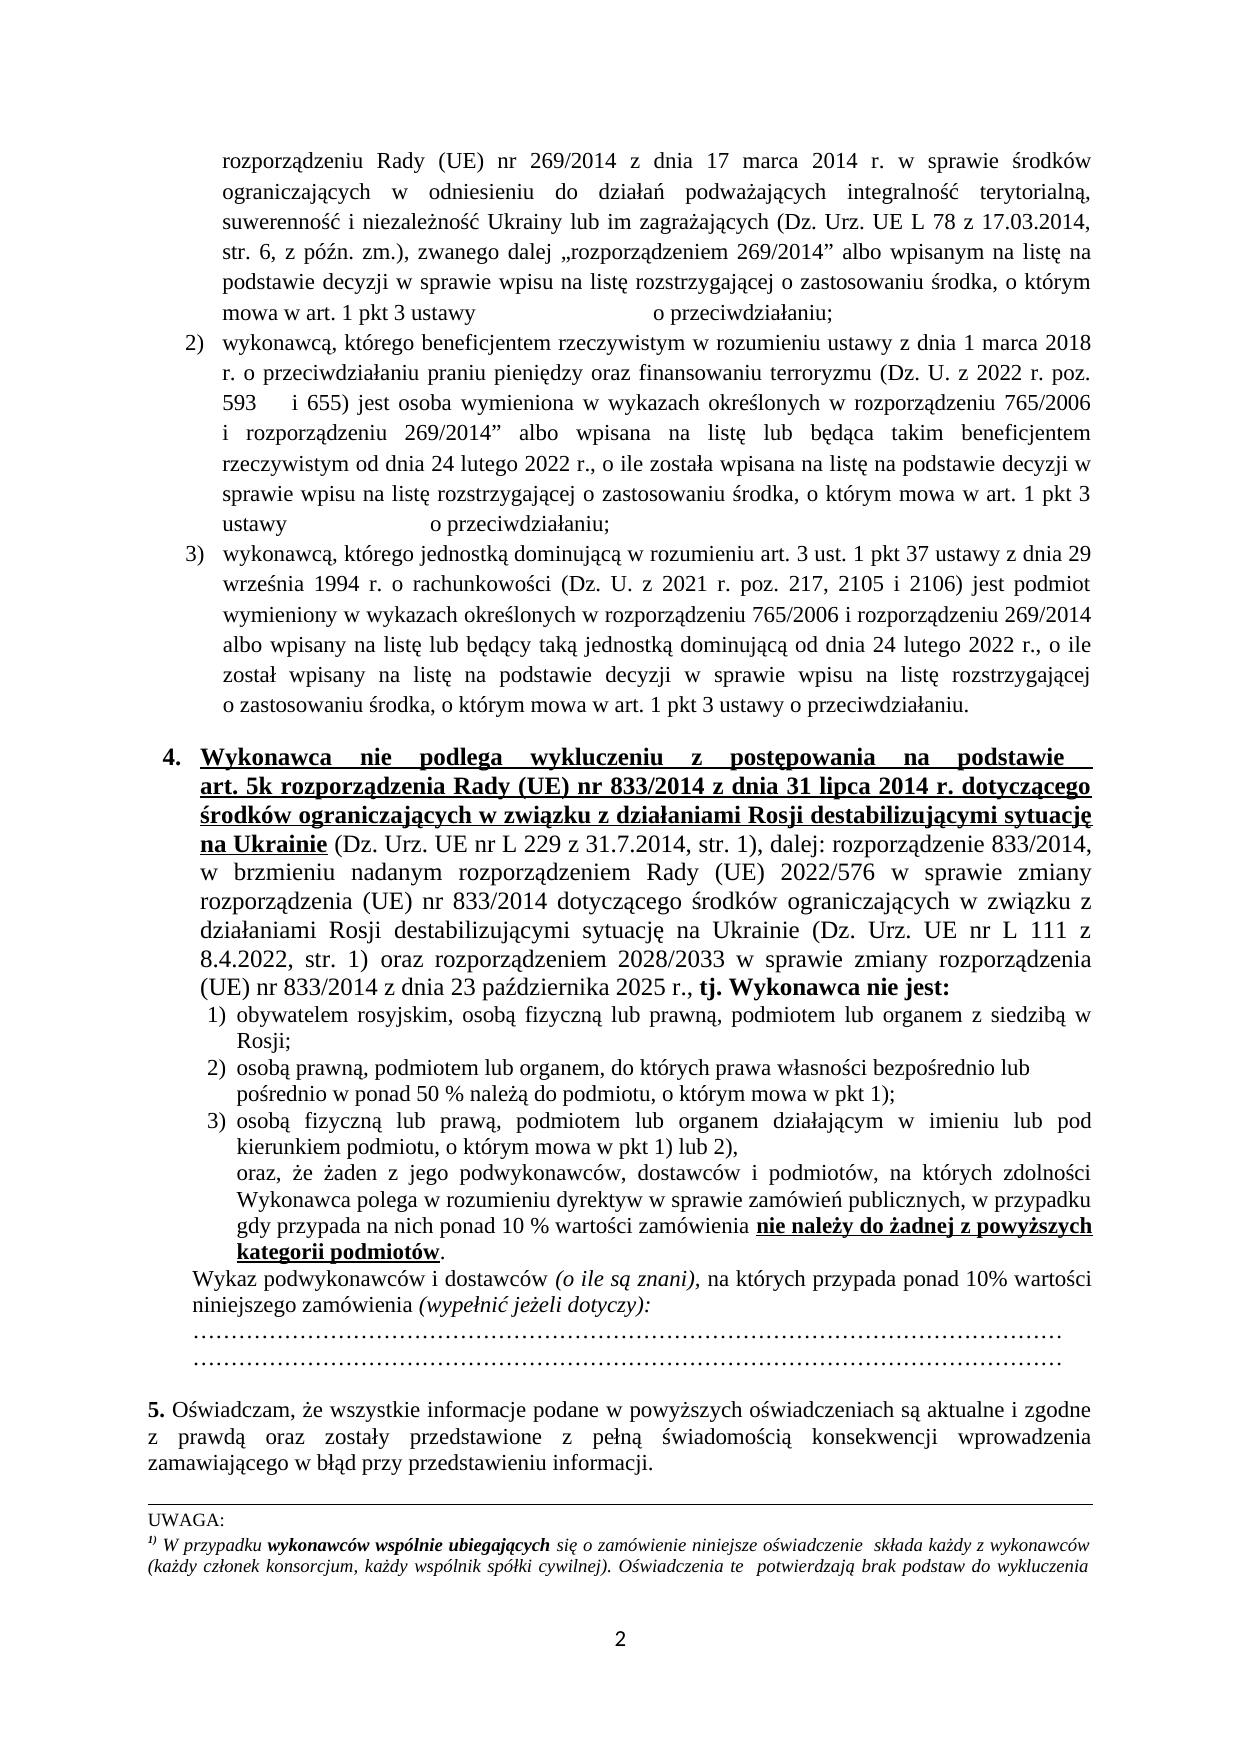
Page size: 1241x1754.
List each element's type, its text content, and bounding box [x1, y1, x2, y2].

list Wykonawca nie podlega wykluczeniu z postępowania na podstawie art. 5k rozporządzenia Rady (UE) nr 833/2014 z dnia 31 lipca 2014 r. dotyczącego środków ograniczających w związku z działaniami Rosji destabilizującymi sytuację na Ukrainie (Dz. Urz. UE nr L 229 z 31.7.2014, str. 1), dalej: rozporządzenie 833/2014, w brzmieniu nadanym rozporządzeniem Rady (UE) 2022/576 w sprawie zmiany rozporządzenia (UE) nr 833/2014 dotyczącego środków ograniczających w związku z działaniami Rosji destabilizującymi sytuację na Ukrainie (Dz. Urz. UE nr L 111 z 8.4.2022, str. 1) oraz rozporządzeniem 2028/2033 w sprawie zmiany rozporządzenia (UE) nr 833/2014 z dnia 23 października 2025 r., tj. Wykonawca nie jest: [162, 742, 1093, 1001]
list osobą prawną, podmiotem lub organem, do których prawa własności bezpośrednio lub pośrednio w ponad 50 % należą do podmiotu, o którym mowa w pkt 1); [207, 1054, 1093, 1107]
list wykonawcą, którego beneficjentem rzeczywistym w rozumieniu ustawy z dnia 1 marca 2018 r. o przeciwdziałaniu praniu pieniędzy oraz finansowaniu terroryzmu (Dz. U. z 2022 r. poz. 593 i 655) jest osoba wymieniona w wykazach określonych w rozporządzeniu 765/2006 i rozporządzeniu 269/2014” albo wpisana na listę lub będąca takim beneficjentem rzeczywistym od dnia 24 lutego 2022 r., o ile została wpisana na listę na podstawie decyzji w sprawie wpisu na listę rozstrzygającej o zastosowaniu środka, o którym mowa w art. 1 pkt 3 ustawy o przeciwdziałaniu; [185, 329, 1093, 536]
list obywatelem rosyjskim, osobą fizyczną lub prawną, podmiotem lub organem z siedzibą w Rosji; [207, 1001, 1093, 1054]
text …………………………………………………………………………………………………… [192, 1344, 1093, 1370]
text oraz, że żaden z jego podwykonawców, dostawców i podmiotów, na których zdolności Wykonawca polega w rozumieniu dyrektyw w sprawie zamówień publicznych, w przypadku gdy przypada na nich ponad 10 % wartości zamówienia nie należy do żadnej z powyższych kategorii podmiotów. [236, 1159, 1093, 1265]
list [185, 148, 1093, 325]
text UWAGA: [148, 1509, 1093, 1531]
list osobą fizyczną lub prawą, podmiotem lub organem działającym w imieniu lub pod kierunkiem podmiotu, o którym mowa w pkt 1) lub 2), [207, 1107, 1093, 1159]
text 5. Oświadczam, że wszystkie informacje podane w powyższych oświadczeniach są aktualne i zgodne z prawdą oraz zostały przedstawione z pełną świadomością konsekwencji wprowadzenia zamawiającego w błąd przy przedstawieniu informacji. [148, 1397, 1093, 1476]
list wykonawcą, którego jednostką dominującą w rozumieniu art. 3 ust. 1 pkt 37 ustawy z dnia 29 września 1994 r. o rachunkowości (Dz. U. z 2021 r. poz. 217, 2105 i 2106) jest podmiot wymieniony w wykazach określonych w rozporządzeniu 765/2006 i rozporządzeniu 269/2014 albo wpisany na listę lub będący taką jednostką dominującą od dnia 24 lutego 2022 r., o ile został wpisany na listę na podstawie decyzji w sprawie wpisu na listę rozstrzygającej o zastosowaniu środka, o którym mowa w art. 1 pkt 3 ustawy o przeciwdziałaniu. [185, 540, 1093, 718]
text Wykaz podwykonawców i dostawców (o ile są znani), na których przypada ponad 10% wartości niniejszego zamówienia (wypełnić jeżeli dotyczy): [192, 1265, 1093, 1317]
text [148, 1534, 1093, 1577]
text …………………………………………………………………………………………………… [192, 1317, 1093, 1344]
